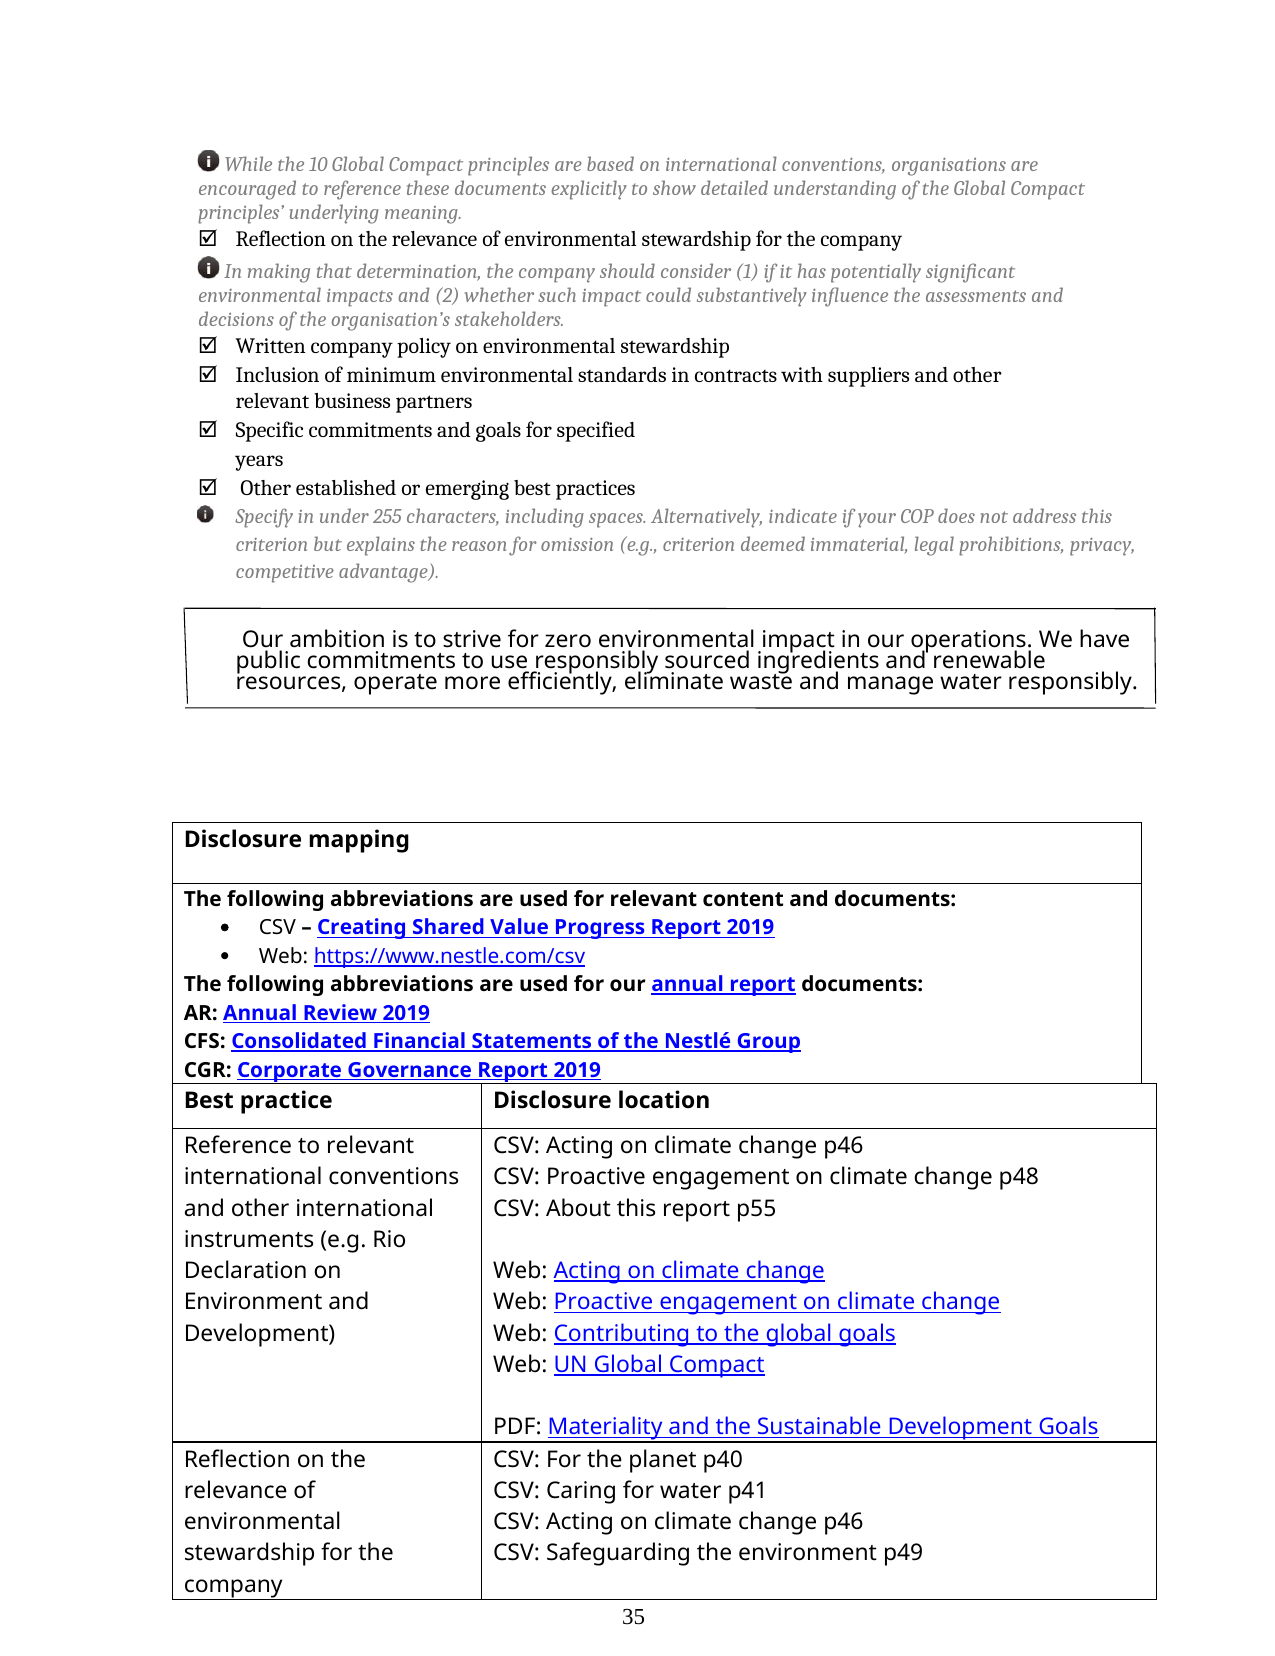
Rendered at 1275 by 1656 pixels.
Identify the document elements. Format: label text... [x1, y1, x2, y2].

table_cell Disclosure location [482, 1084, 1156, 1128]
text Our ambition is to strive for zero environmental impact in our operations. We have public commitments to use responsibly sourced ingredients and renewable resources, operate more efficiently, eliminate waste and manage water responsibly. [235, 631, 1144, 693]
table_cell Reference to relevant international conventions and other international instruments (e.g. Rio Declaration on Environment and Development) [173, 1129, 481, 1441]
text While the 10 Global Compact principles are based on international conventions, organisations are encouraged to reference these documents explicitly to show detailed understanding of the Global Compact principles’ underlying meaning. [198, 150, 1112, 224]
table_header Disclosure mapping [173, 823, 1141, 883]
list Specific commitments and goals for specified years [198, 418, 673, 472]
list Reflection on the relevance of environmental stewardship for the company [198, 227, 1144, 252]
table_cell CSV: Acting on climate change p46 CSV: Proactive engagement on climate change p48 CSV: About this report p55 Web: Acting on climate change Web: Proactive engagement on climate change Web: Contributing to the global goals Web: UN Global Compact PDF: Materiality and the Sustainable Development Goals [482, 1129, 1156, 1441]
text Specify in under 255 characters, including spaces. Alternatively, indicate if your COP does not address this criterion but explains the reason for omission (e.g., criterion deemed immaterial, legal prohibitions, privacy, competitive advantage). [235, 505, 1144, 584]
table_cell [173, 1443, 481, 1599]
list Inclusion of minimum environmental standards in contracts with suppliers and other relevant business partners [198, 363, 1075, 414]
picture [197, 256, 220, 279]
picture [197, 505, 214, 523]
list Other established or emerging best practices [198, 476, 673, 501]
list Written company policy on environmental stewardship [198, 334, 1144, 359]
text In making that determination, the company should consider (1) if it has potentially significant environmental impacts and (2) whether such impact could substantively influence the assessments and decisions of the organisation’s stakeholders. [198, 257, 1083, 332]
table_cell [482, 1443, 1156, 1599]
table_cell Best practice [173, 1084, 481, 1128]
table_cell The following abbreviations are used for relevant content and documents: CSV – Creating Shared Value Progress Report 2019 Web: https://www.nestle.com/csv The following abbreviations are used for our annual report documents: AR: Annual Review 2019 CFS: Consolidated Financial Statements of the Nestlé Group CGR: Corporate Governance Report 2019 [173, 884, 1141, 1083]
picture [197, 150, 220, 172]
